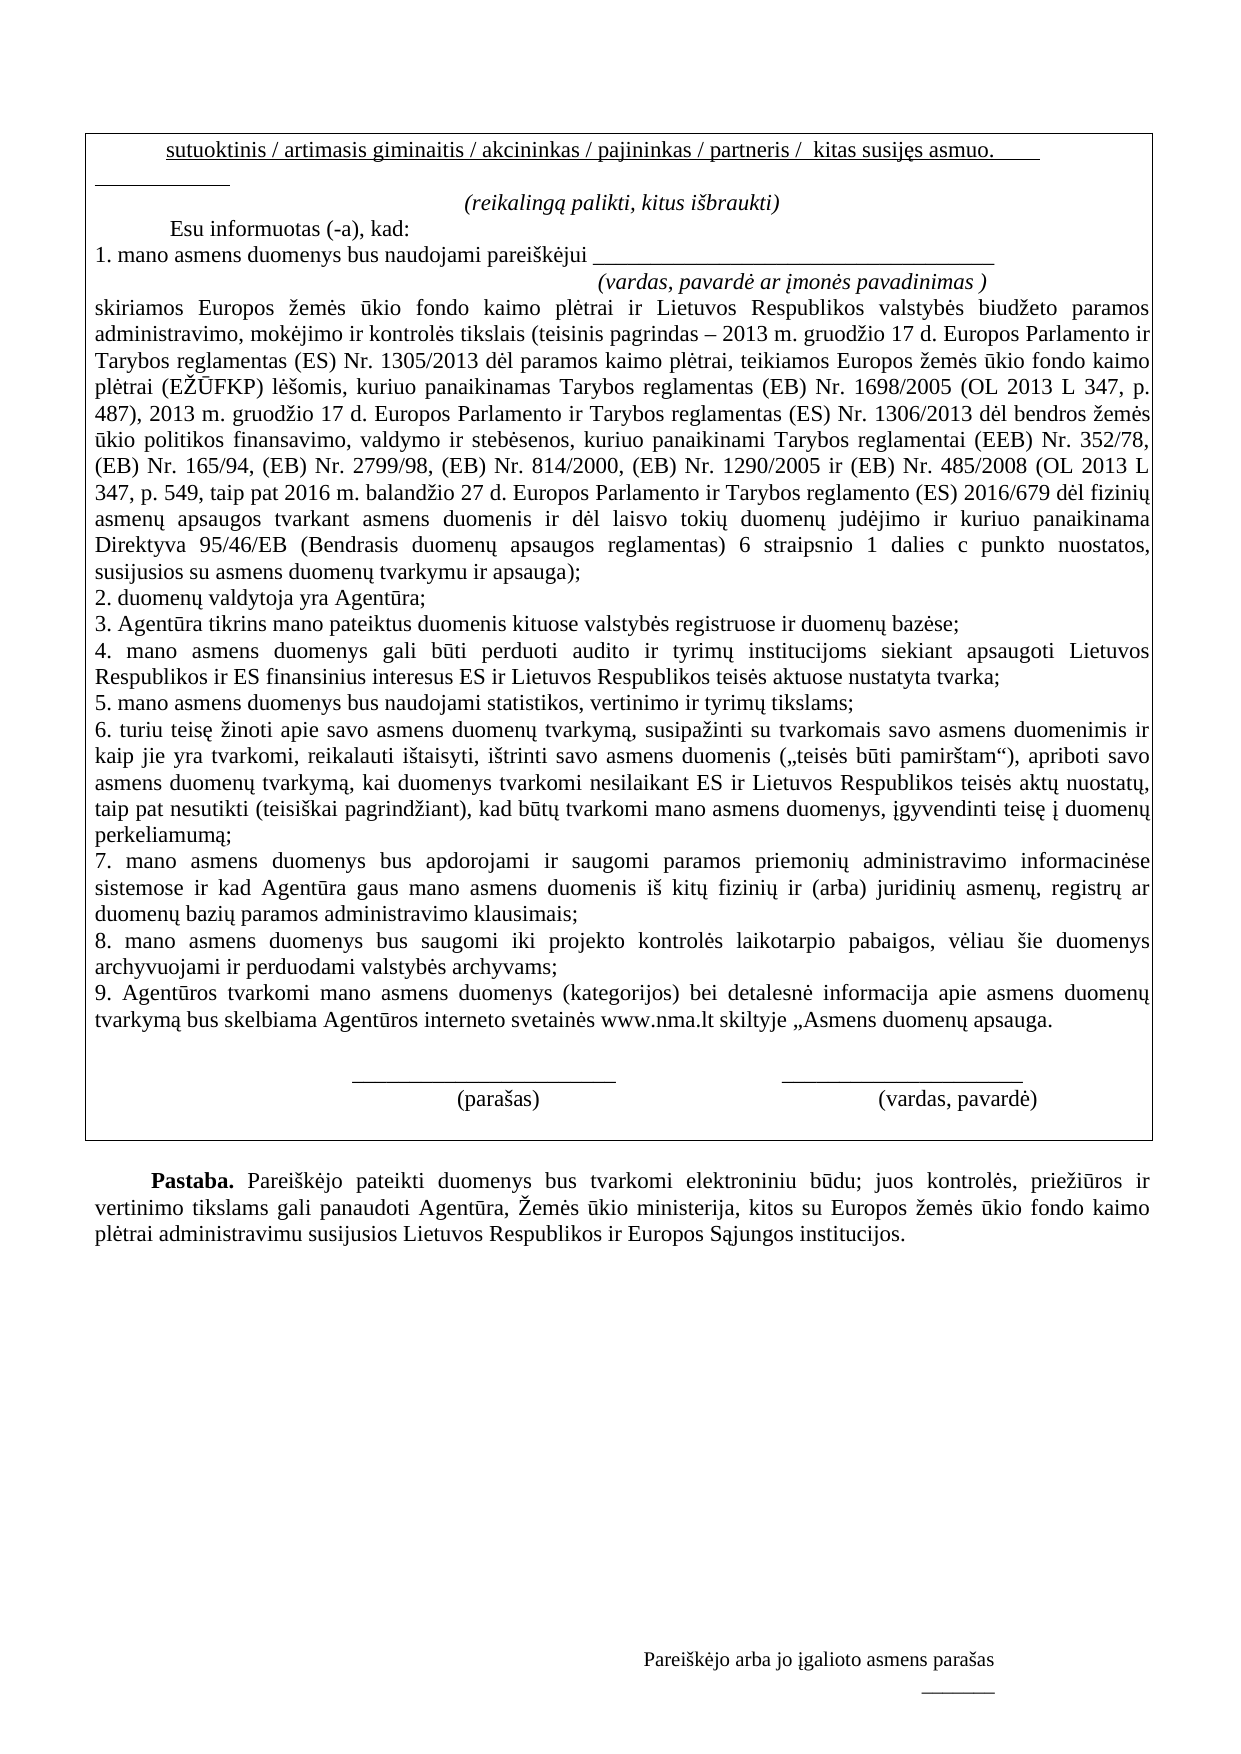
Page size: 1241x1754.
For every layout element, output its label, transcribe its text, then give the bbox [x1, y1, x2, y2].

text 5. mano asmens duomenys bus naudojami statistikos, vertinimo ir tyrimų tikslams; [94, 689, 1152, 716]
text 8. mano asmens duomenys bus saugomi iki projekto kontrolės laikotarpio pabaigos, vėliau šie duomenys archyvuojami ir perduodami valstybės archyvams; [94, 927, 1152, 979]
text 4. mano asmens duomenys gali būti perduoti audito ir tyrimų institucijoms siekiant apsaugoti Lietuvos Respublikos ir ES finansinius interesus ES ir Lietuvos Respublikos teisės aktuose nustatyta tvarka; [94, 637, 1152, 689]
text 1. mano asmens duomenys bus naudojami pareiškėjui ___________________________________ [94, 241, 1152, 268]
text (reikalingą palikti, kitus išbraukti) [94, 189, 1152, 215]
text sutuoktinis / artimasis giminaitis / akcininkas / pajininkas / partneris / kitas susijęs asmuo. [86, 134, 1152, 189]
text 2. duomenų valdytoja yra Agentūra; [94, 584, 1152, 610]
text 3. Agentūra tikrins mano pateiktus duomenis kituose valstybės registruose ir duomenų bazėse; [94, 610, 1152, 637]
text Esu informuotas (-a), kad: [94, 215, 1152, 241]
text 9. Agentūros tvarkomi mano asmens duomenys (kategorijos) bei detalesnė informacija apie asmens duomenų tvarkymą bus skelbiama Agentūros interneto svetainės www.nma.lt skiltyje „Asmens duomenų apsauga. [94, 979, 1152, 1032]
text 6. turiu teisę žinoti apie savo asmens duomenų tvarkymą, susipažinti su tvarkomais savo asmens duomenimis ir kaip jie yra tvarkomi, reikalauti ištaisyti, ištrinti savo asmens duomenis („teisės būti pamirštam“), apriboti savo asmens duomenų tvarkymą, kai duomenys tvarkomi nesilaikant ES ir Lietuvos Respublikos teisės aktų nuostatų, taip pat nesutikti (teisiškai pagrindžiant), kad būtų tvarkomi mano asmens duomenys, įgyvendinti teisę į duomenų perkeliamumą; [94, 716, 1152, 848]
text Pastaba. Pareiškėjo pateikti duomenys bus tvarkomi elektroniniu būdu; juos kontrolės, priežiūros ir vertinimo tikslams gali panaudoti Agentūra, Žemės ūkio ministerija, kitos su Europos žemės ūkio fondo kaimo plėtrai administravimu susijusios Lietuvos Respublikos ir Europos Sąjungos institucijos. [94, 1167, 1152, 1246]
text 7. mano asmens duomenys bus apdorojami ir saugomi paramos priemonių administravimo informacinėse sistemose ir kad Agentūra gaus mano asmens duomenis iš kitų fizinių ir (arba) juridinių asmenų, registrų ar duomenų bazių paramos administravimo klausimais; [94, 848, 1152, 927]
text skiriamos Europos žemės ūkio fondo kaimo plėtrai ir Lietuvos Respublikos valstybės biudžeto paramos administravimo, mokėjimo ir kontrolės tikslais (teisinis pagrindas – 2013 m. gruodžio 17 d. Europos Parlamento ir Tarybos reglamentas (ES) Nr. 1305/2013 dėl paramos kaimo plėtrai, teikiamos Europos žemės ūkio fondo kaimo plėtrai (EŽŪFKP) lėšomis, kuriuo panaikinamas Tarybos reglamentas (EB) Nr. 1698/2005 (OL 2013 L 347, p. 487), 2013 m. gruodžio 17 d. Europos Parlamento ir Tarybos reglamentas (ES) Nr. 1306/2013 dėl bendros žemės ūkio politikos finansavimo, valdymo ir stebėsenos, kuriuo panaikinami Tarybos reglamentai (EEB) Nr. 352/78, (EB) Nr. 165/94, (EB) Nr. 2799/98, (EB) Nr. 814/2000, (EB) Nr. 1290/2005 ir (EB) Nr. 485/2008 (OL 2013 L 347, p. 549, taip pat 2016 m. balandžio 27 d. Europos Parlamento ir Tarybos reglamento (ES) 2016/679 dėl fizinių asmenų apsaugos tvarkant asmens duomenis ir dėl laisvo tokių duomenų judėjimo ir kuriuo panaikinama Direktyva 95/46/EB (Bendrasis duomenų apsaugos reglamentas) 6 straipsnio 1 dalies c punkto nuostatos, susijusios su asmens duomenų tvarkymu ir apsauga); [94, 294, 1152, 584]
text (vardas, pavardė ar įmonės pavadinimas ) [94, 268, 1152, 294]
